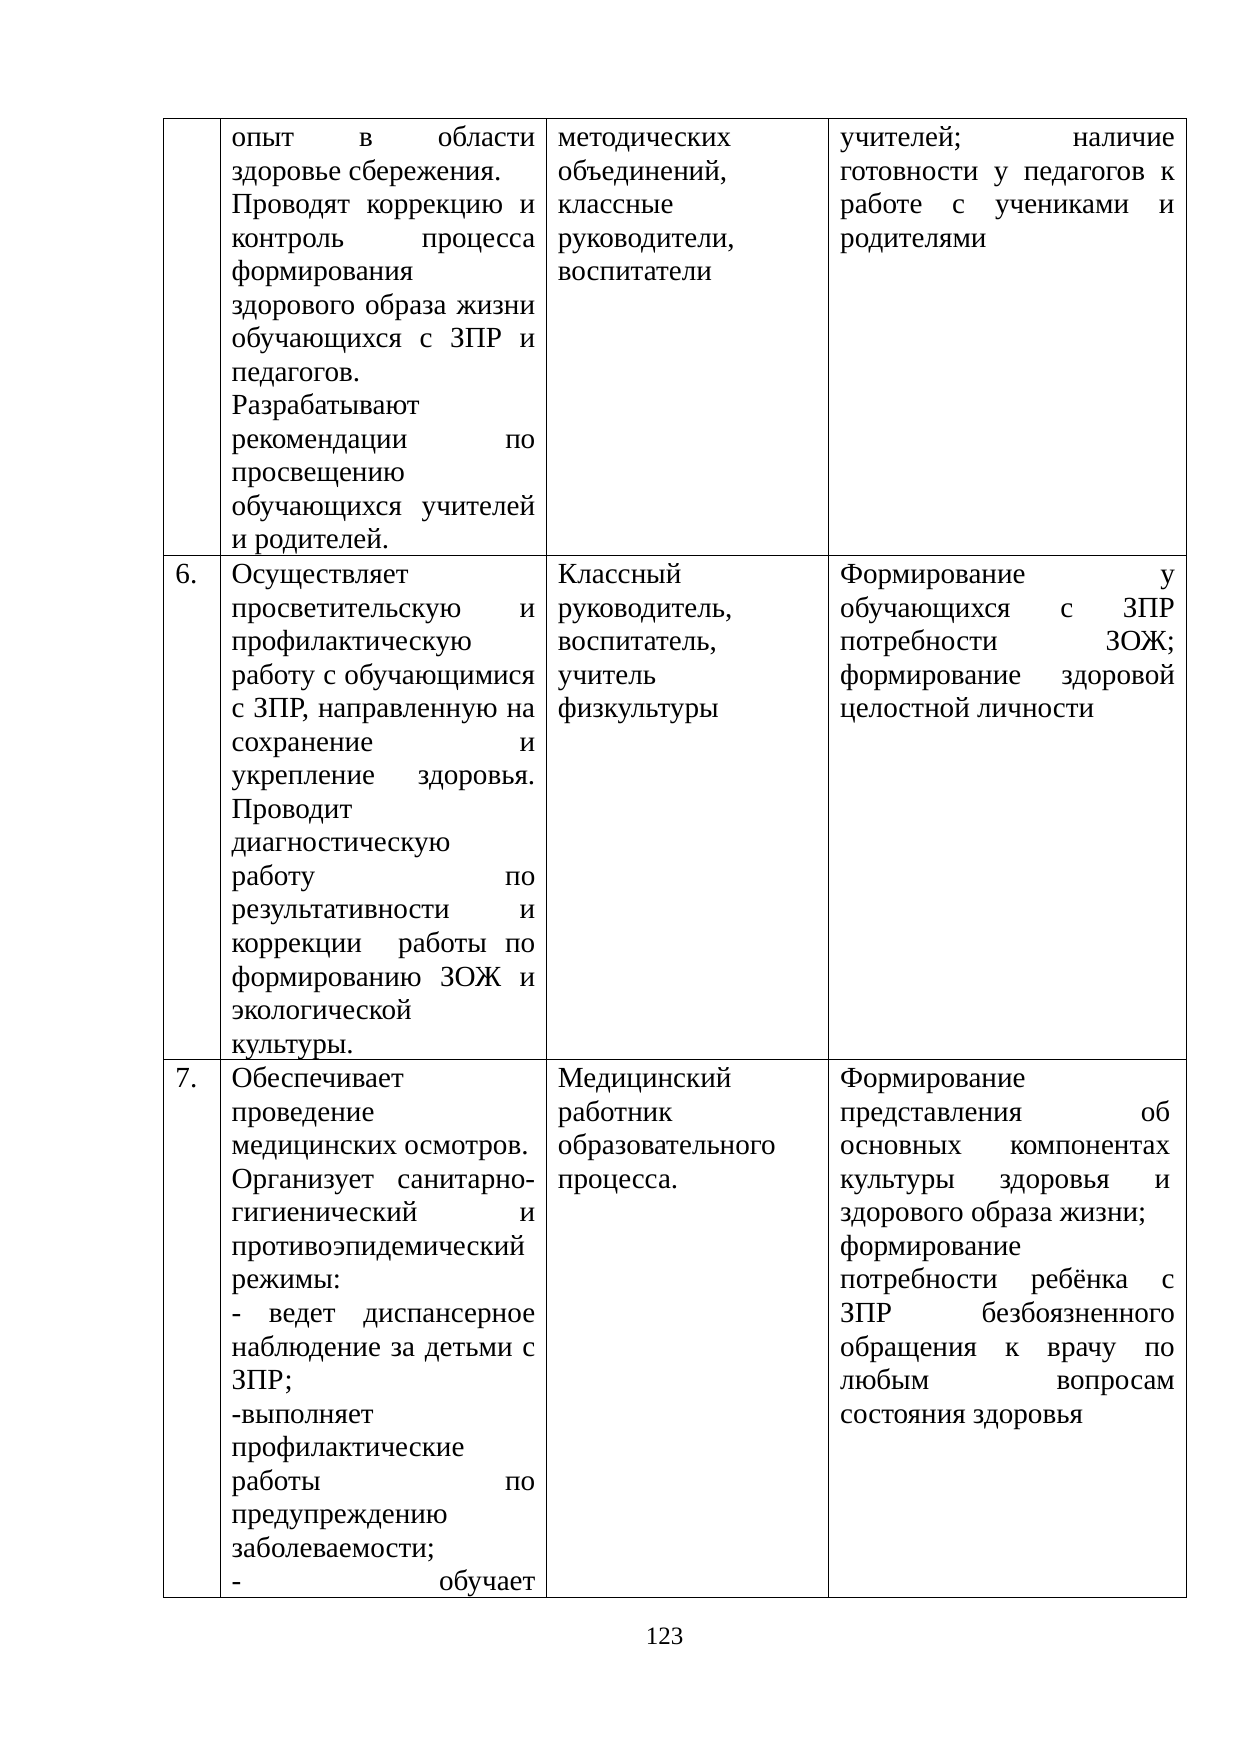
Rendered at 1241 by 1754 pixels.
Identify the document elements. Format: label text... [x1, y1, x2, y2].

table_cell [547, 1060, 828, 1597]
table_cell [221, 119, 546, 555]
table_cell 7. [164, 1060, 220, 1597]
table_cell Осуществляет просветительскую и профилактическую работу с обучающимися с ЗПР, направленную на сохранение и укрепление здоровья. Проводит диагностическую работу по результативности и коррекции работы по формированию ЗОЖ и экологической культуры. [221, 556, 546, 1059]
table_cell 5. [164, 119, 220, 555]
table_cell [221, 1060, 546, 1597]
table_cell Классный руководитель, воспитатель, учитель физкультуры [547, 556, 828, 1059]
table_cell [829, 119, 1186, 555]
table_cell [547, 119, 828, 555]
table_cell Формирование у обучающихся с ЗПР потребности ЗОЖ; формирование здоровой целостной личности [829, 556, 1186, 1059]
table_cell 6. [164, 556, 220, 1059]
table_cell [829, 1060, 1186, 1597]
